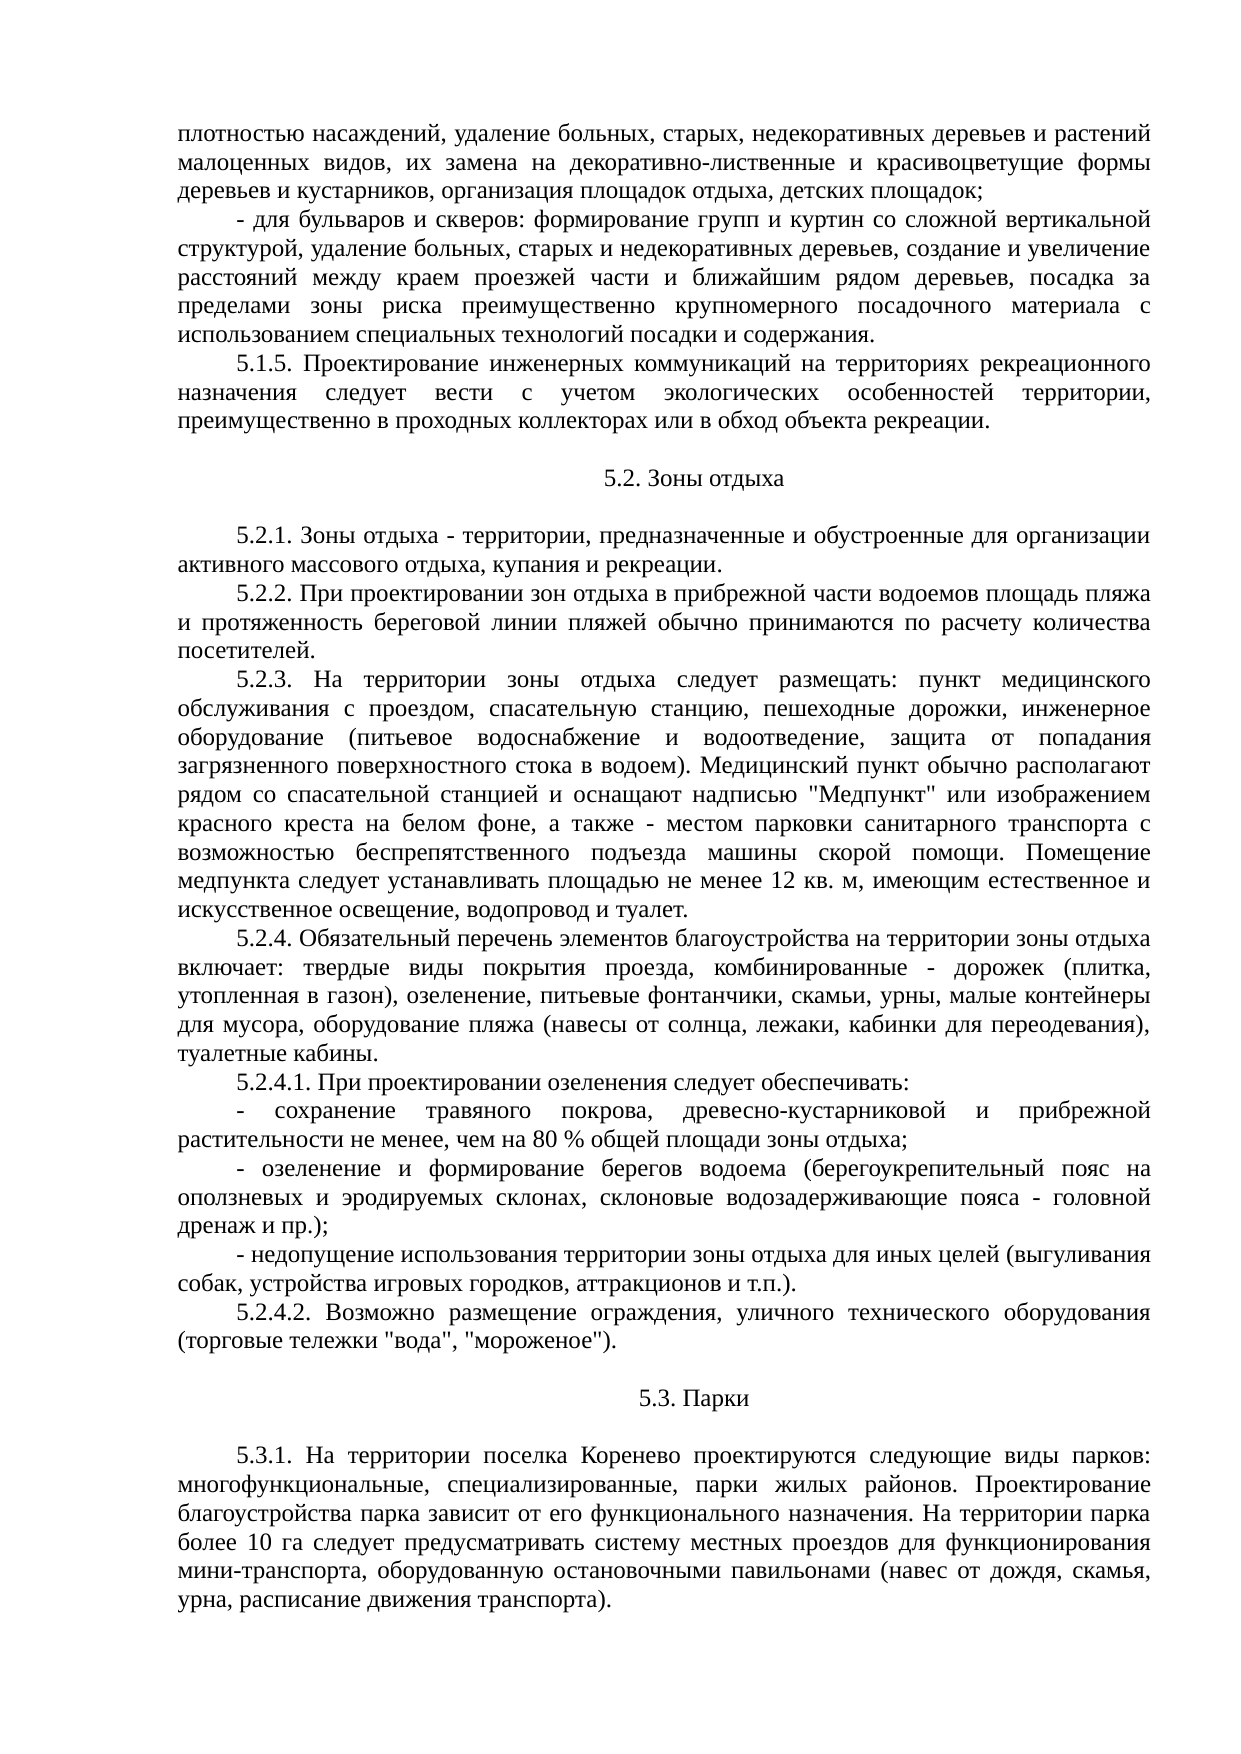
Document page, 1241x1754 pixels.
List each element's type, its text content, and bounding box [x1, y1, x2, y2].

text - озеленение и формирование берегов водоема (берегоукрепительный пояс на оползневых и эродируемых склонах, склоновые водозадерживающие пояса - головной дренаж и пр.); [177, 1153, 1152, 1239]
text 5.2.2. При проектировании зон отдыха в прибрежной части водоемов площадь пляжа и протяженность береговой линии пляжей обычно принимаются по расчету количества посетителей. [177, 578, 1152, 664]
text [177, 118, 1152, 204]
text 5.2. Зоны отдыха [177, 463, 1152, 492]
text 5.2.1. Зоны отдыха - территории, предназначенные и обустроенные для организации активного массового отдыха, купания и рекреации. [177, 521, 1152, 578]
text 5.3.1. На территории поселка Коренево проектируются следующие виды парков: многофункциональные, специализированные, парки жилых районов. Проектирование благоустройства парка зависит от его функционального назначения. На территории парка более следует предусматривать систему местных проездов для функционирования мини-транспорта, оборудованную остановочными павильонами (навес от дождя, скамья, урна, расписание движения транспорта). [177, 1441, 1152, 1613]
text 5.3. Парки [177, 1383, 1152, 1412]
text - недопущение использования территории зоны отдыха для иных целей (выгуливания собак, устройства игровых городков, аттракционов и т.п.). [177, 1239, 1152, 1297]
text 5.2.4. Обязательный перечень элементов благоустройства на территории зоны отдыха включает: твердые виды покрытия проезда, комбинированные - дорожек (плитка, утопленная в газон), озеленение, питьевые фонтанчики, скамьи, урны, малые контейнеры для мусора, оборудование пляжа (навесы от солнца, лежаки, кабинки для переодевания), туалетные кабины. [177, 923, 1152, 1067]
text 5.2.4.2. Возможно размещение ограждения, уличного технического оборудования (торговые тележки "вода", "мороженое"). [177, 1297, 1152, 1354]
text 5.2.3. На территории зоны отдыха следует размещать: пункт медицинского обслуживания с проездом, спасательную станцию, пешеходные дорожки, инженерное оборудование (питьевое водоснабжение и водоотведение, защита от попадания загрязненного поверхностного стока в водоем). Медицинский пункт обычно располагают рядом со спасательной станцией и оснащают надписью "Медпункт" или изображением красного креста на белом фоне, а также - местом парковки санитарного транспорта с возможностью беспрепятственного подъезда машины скорой помощи. Помещение медпункта следует устанавливать площадью не менее , имеющим естественное и искусственное освещение, водопровод и туалет. [177, 664, 1152, 923]
text - сохранение травяного покрова, древесно-кустарниковой и прибрежной растительности не менее, чем на 80 % общей площади зоны отдыха; [177, 1096, 1152, 1153]
text - для бульваров и скверов: формирование групп и куртин со сложной вертикальной структурой, удаление больных, старых и недекоративных деревьев, создание и увеличение расстояний между краем проезжей части и ближайшим рядом деревьев, посадка за пределами зоны риска преимущественно крупномерного посадочного материала с использованием специальных технологий посадки и содержания. [177, 204, 1152, 348]
text 5.1.5. Проектирование инженерных коммуникаций на территориях рекреационного назначения следует вести с учетом экологических особенностей территории, преимущественно в проходных коллекторах или в обход объекта рекреации. [177, 348, 1152, 434]
text 5.2.4.1. При проектировании озеленения следует обеспечивать: [177, 1067, 1152, 1096]
